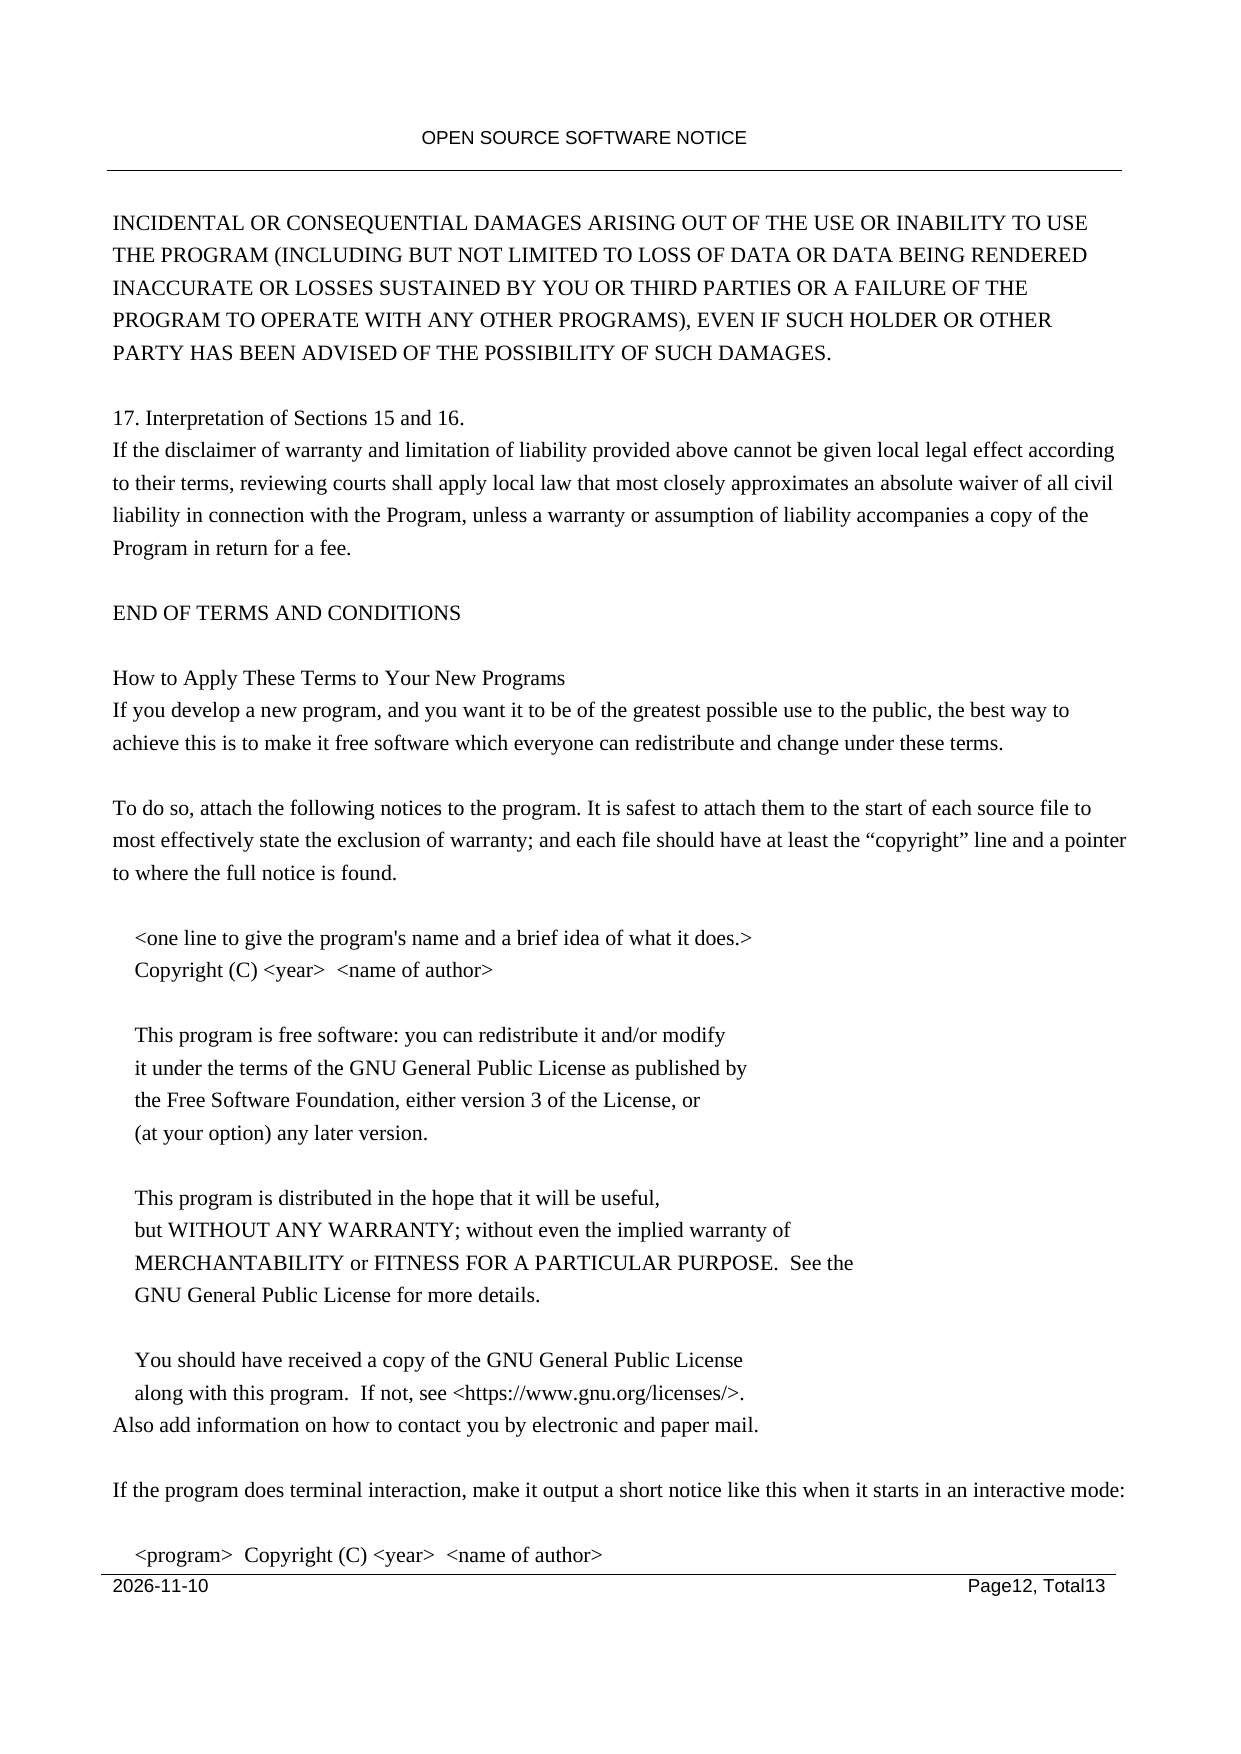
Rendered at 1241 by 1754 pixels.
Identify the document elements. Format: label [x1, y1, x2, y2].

text [112, 206, 1128, 1571]
